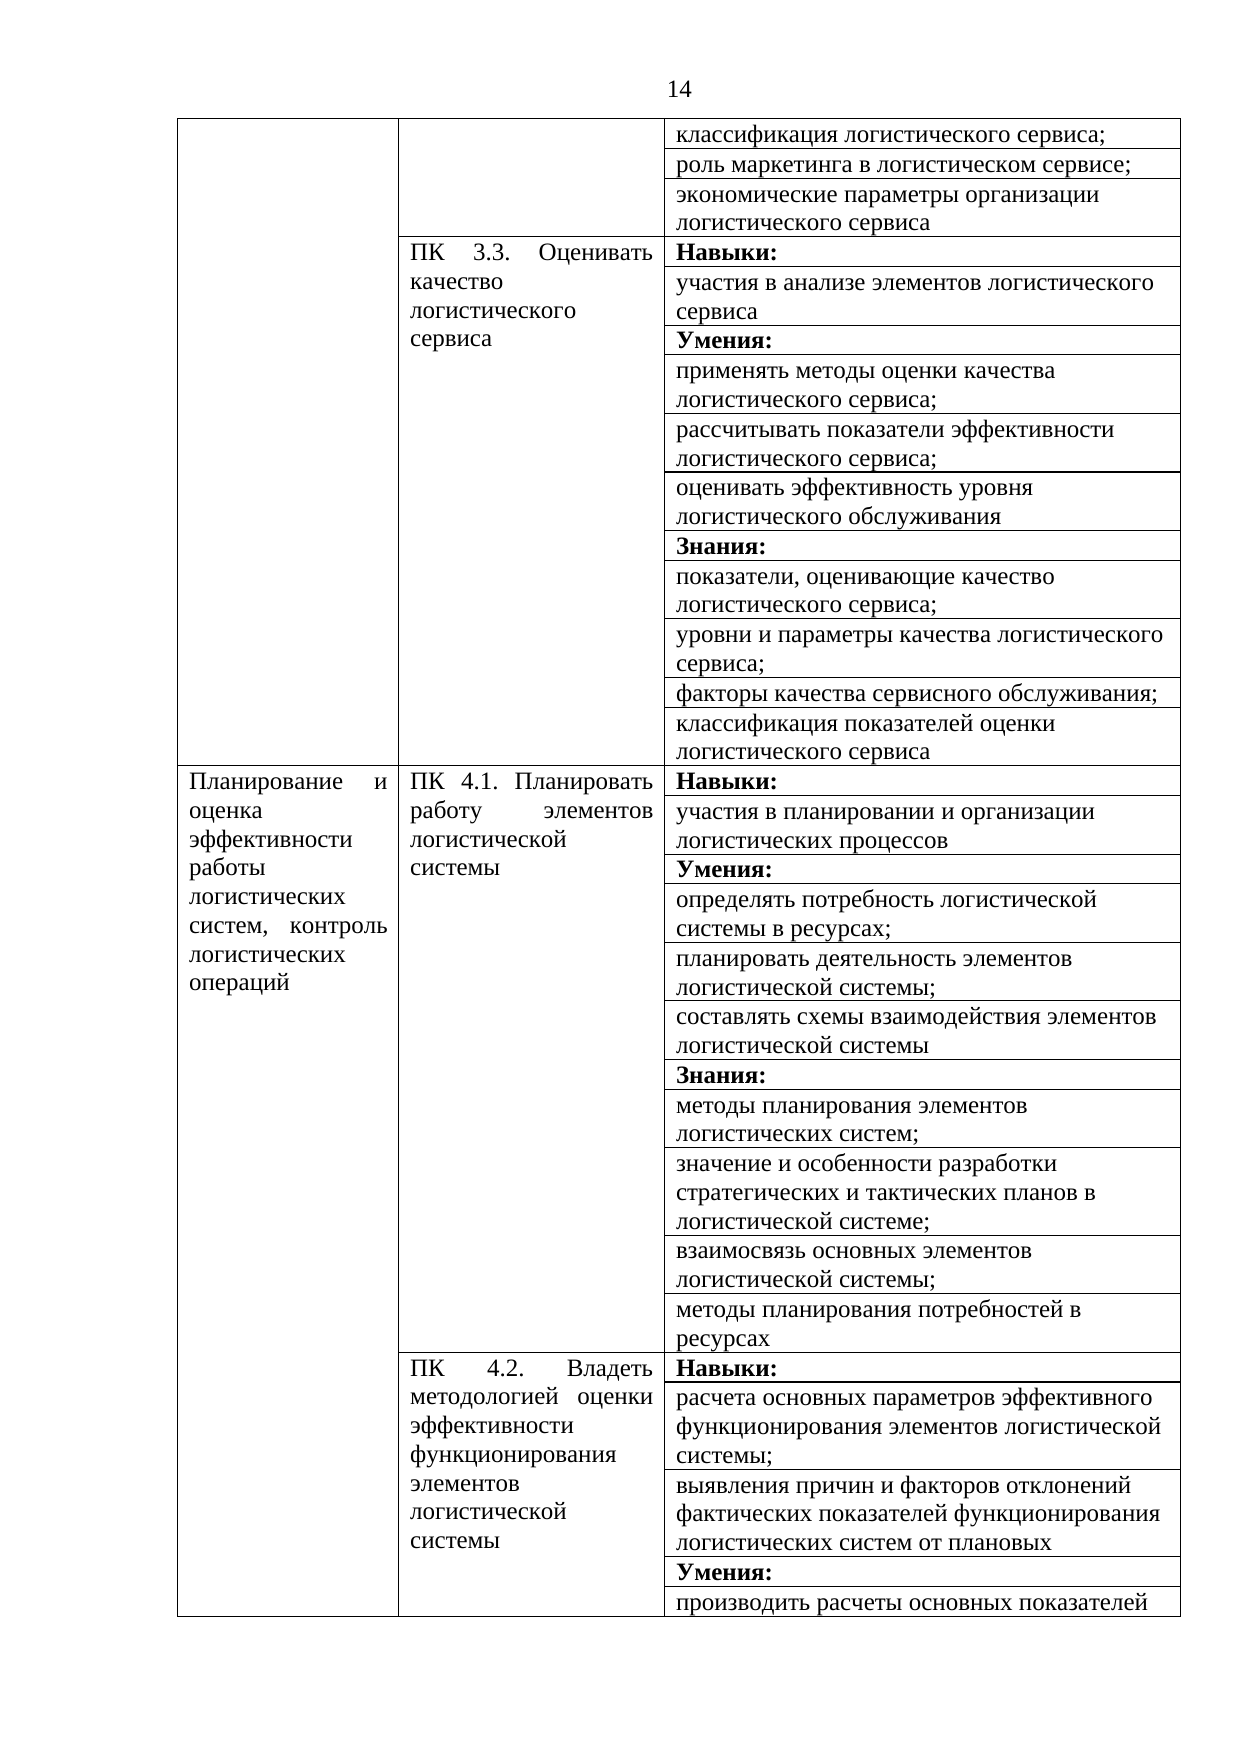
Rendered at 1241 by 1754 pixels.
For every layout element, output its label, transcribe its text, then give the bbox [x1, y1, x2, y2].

table_cell методы планирования элементов логистических систем; [665, 1090, 1180, 1147]
table_cell Умения: [665, 1557, 1180, 1586]
table_cell участия в анализе элементов логистического сервиса [665, 267, 1180, 324]
table_cell планировать деятельность элементов логистической системы; [665, 943, 1180, 1000]
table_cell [665, 119, 1180, 148]
table_cell участия в планировании и организации логистических процессов [665, 796, 1180, 853]
table_cell Навыки: [665, 237, 1180, 266]
table_cell ПК 4.2. Владеть методологией оценки эффективности функционирования элементов логистической системы [399, 1353, 664, 1616]
table_cell Планирование и оценка эффективности работы логистических систем, контроль логистических операций [178, 766, 398, 1616]
table_cell значение и особенности разработки стратегических и тактических планов в логистической системе; [665, 1148, 1180, 1234]
table_cell выявления причин и факторов отклонений фактических показателей функционирования логистических систем от плановых [665, 1470, 1180, 1556]
table_cell Умения: [665, 855, 1180, 883]
table_cell классификация показателей оценки логистического сервиса [665, 708, 1180, 765]
table_cell составлять схемы взаимодействия элементов логистической системы [665, 1001, 1180, 1059]
table_cell ПК 3.3. Оценивать качество логистического сервиса [399, 237, 664, 765]
table_cell расчета основных параметров эффективного функционирования элементов логистической системы; [665, 1383, 1180, 1469]
table_cell применять методы оценки качества логистического сервиса; [665, 355, 1180, 413]
table_cell экономические параметры организации логистического сервиса [665, 179, 1180, 236]
table_cell роль маркетинга в логистическом сервисе; [665, 149, 1180, 178]
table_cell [665, 1587, 1180, 1616]
table_cell оценивать эффективность уровня логистического обслуживания [665, 473, 1180, 530]
table_cell методы планирования потребностей в ресурсах [665, 1294, 1180, 1352]
table_cell Умения: [665, 326, 1180, 354]
table_cell Навыки: [665, 1353, 1180, 1381]
table_cell рассчитывать показатели эффективности логистического сервиса; [665, 414, 1180, 471]
table_cell определять потребность логистической системы в ресурсах; [665, 884, 1180, 942]
table_cell Знания: [665, 1060, 1180, 1089]
table_cell ПК 4.1. Планировать работу элементов логистической системы [399, 766, 664, 1352]
table_cell Навыки: [665, 766, 1180, 795]
table_cell уровни и параметры качества логистического сервиса; [665, 619, 1180, 677]
table_cell взаимосвязь основных элементов логистической системы; [665, 1236, 1180, 1293]
table_cell показатели, оценивающие качество логистического сервиса; [665, 561, 1180, 618]
table_cell факторы качества сервисного обслуживания; [665, 678, 1180, 707]
table_cell Знания: [665, 531, 1180, 560]
